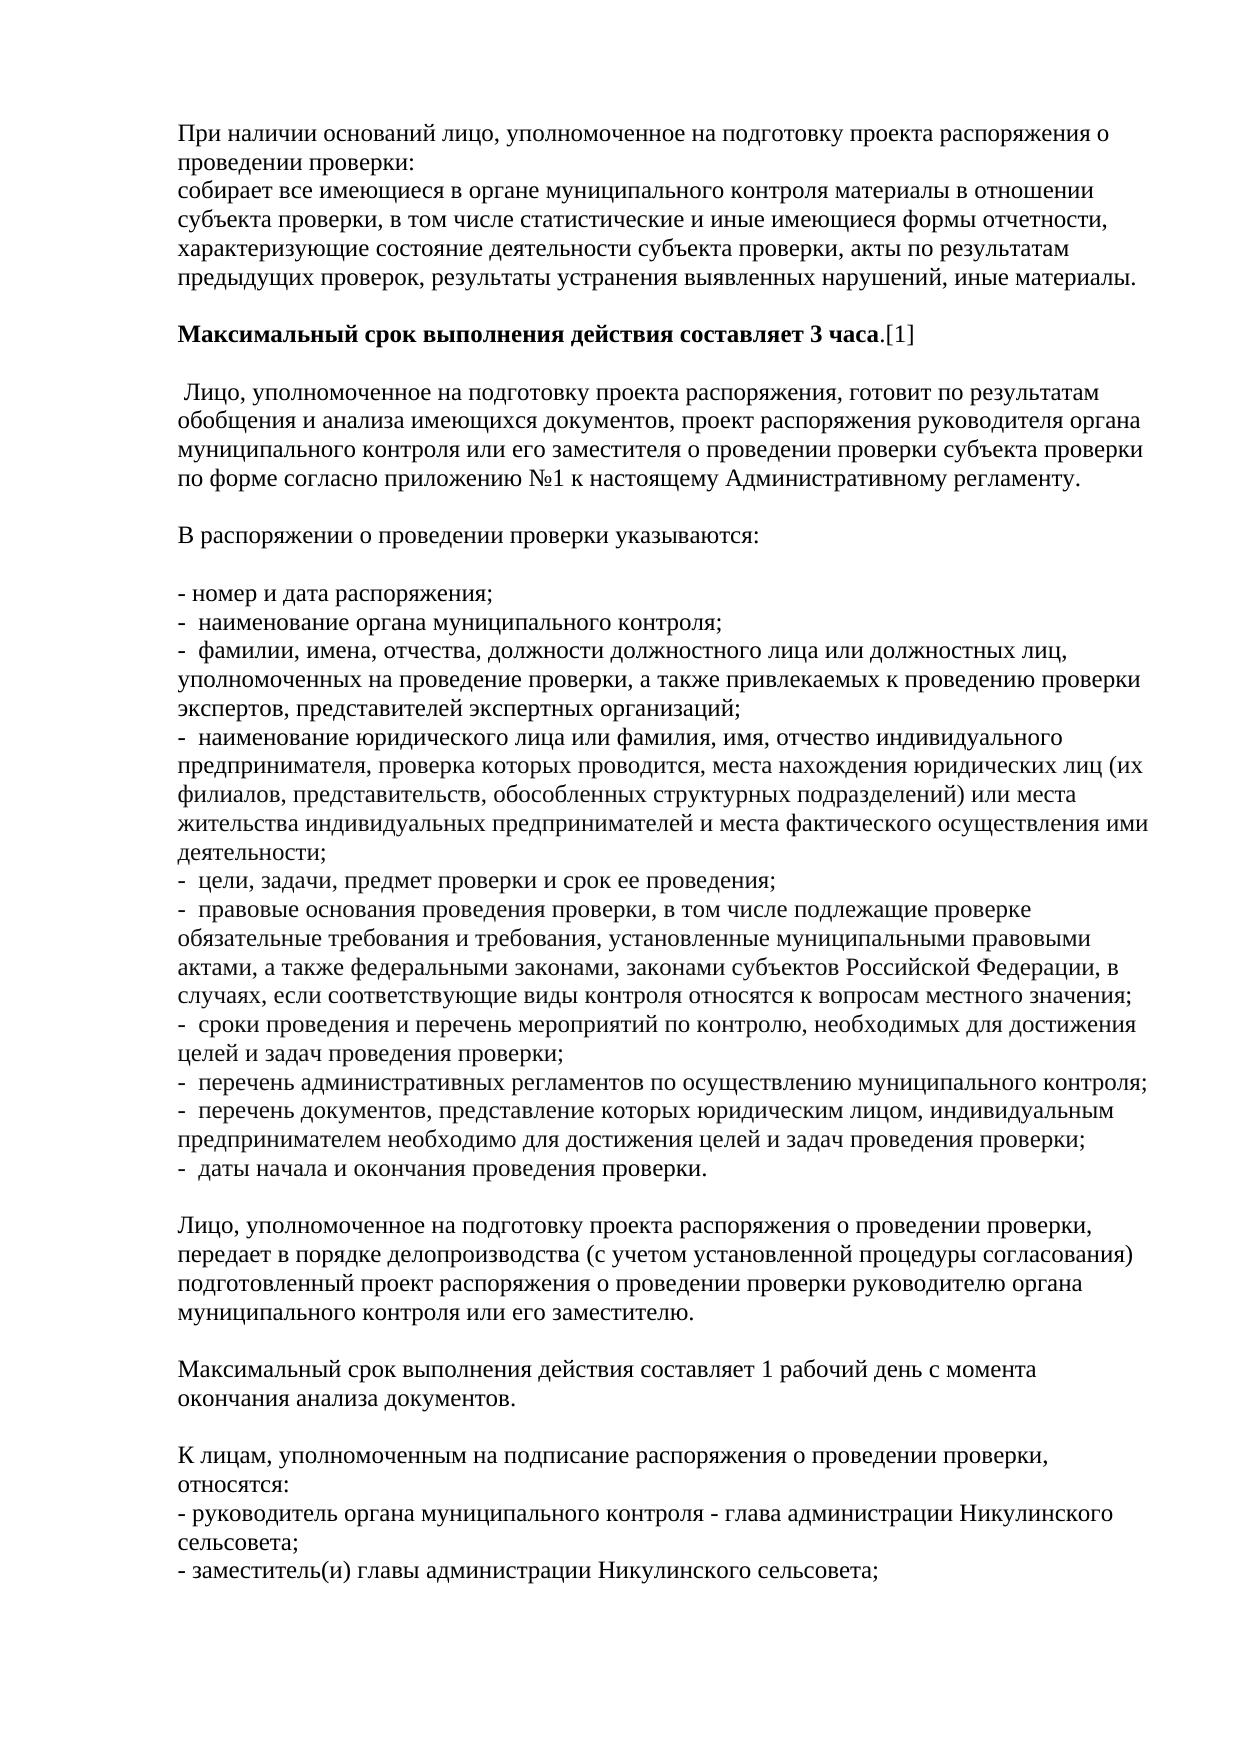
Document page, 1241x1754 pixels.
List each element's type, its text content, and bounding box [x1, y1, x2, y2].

text - перечень документов, представление которых юридическим лицом, индивидуальным предпринимателем необходимо для достижения целей и задач проведения проверки; [177, 1096, 1152, 1153]
text - правовые основания проведения проверки, в том числе подлежащие проверке обязательные требования и требования, установленные муниципальными правовыми актами, а также федеральными законами, законами субъектов Российской Федерации, в случаях, если соответствующие виды контроля относятся к вопросам местного значения; [177, 894, 1152, 1009]
text - заместитель(и) главы администрации Никулинского сельсовета; [177, 1556, 1152, 1584]
text - наименование органа муниципального контроля; [177, 607, 1152, 636]
text При наличии оснований лицо, уполномоченное на подготовку проекта распоряжения о проведении проверки: [177, 118, 1152, 176]
text Лицо, уполномоченное на подготовку проекта распоряжения, готовит по результатам обобщения и анализа имеющихся документов, проект распоряжения руководителя органа муниципального контроля или его заместителя о проведении проверки субъекта проверки по форме согласно приложению №1 к настоящему Административному регламенту. [177, 377, 1152, 492]
text Максимальный срок выполнения действия составляет 1 рабочий день с момента окончания анализа документов. [177, 1354, 1152, 1412]
text - наименование юридического лица или фамилия, имя, отчество индивидуального предпринимателя, проверка которых проводится, места нахождения юридических лиц (их филиалов, представительств, обособленных структурных подразделений) или места жительства индивидуальных предпринимателей и места фактического осуществления ими деятельности; [177, 722, 1152, 866]
text собирает все имеющиеся в органе муниципального контроля материалы в отношении субъекта проверки, в том числе статистические и иные имеющиеся формы отчетности, характеризующие состояние деятельности субъекта проверки, акты по результатам предыдущих проверок, результаты устранения выявленных нарушений, иные материалы. [177, 176, 1152, 291]
text - сроки проведения и перечень мероприятий по контролю, необходимых для достижения целей и задач проведения проверки; [177, 1009, 1152, 1067]
text К лицам, уполномоченным на подписание распоряжения о проведении проверки, относятся: [177, 1441, 1152, 1498]
text Лицо, уполномоченное на подготовку проекта распоряжения о проведении проверки, передает в порядке делопроизводства (с учетом установленной процедуры согласования) подготовленный проект распоряжения о проведении проверки руководителю органа муниципального контроля или его заместителю. [177, 1211, 1152, 1326]
text - даты начала и окончания проведения проверки. [177, 1153, 1152, 1182]
text - руководитель органа муниципального контроля - глава администрации Никулинского сельсовета; [177, 1498, 1152, 1556]
text - номер и дата распоряжения; [177, 578, 1152, 607]
text - перечень административных регламентов по осуществлению муниципального контроля; [177, 1067, 1152, 1096]
text - фамилии, имена, отчества, должности должностного лица или должностных лиц, уполномоченных на проведение проверки, а также привлекаемых к проведению проверки экспертов, представителей экспертных организаций; [177, 636, 1152, 722]
text В распоряжении о проведении проверки указываются: [177, 521, 1152, 549]
text - цели, задачи, предмет проверки и срок ее проведения; [177, 866, 1152, 894]
text Максимальный срок выполнения действия составляет 3 часа.[1] [177, 319, 1152, 348]
